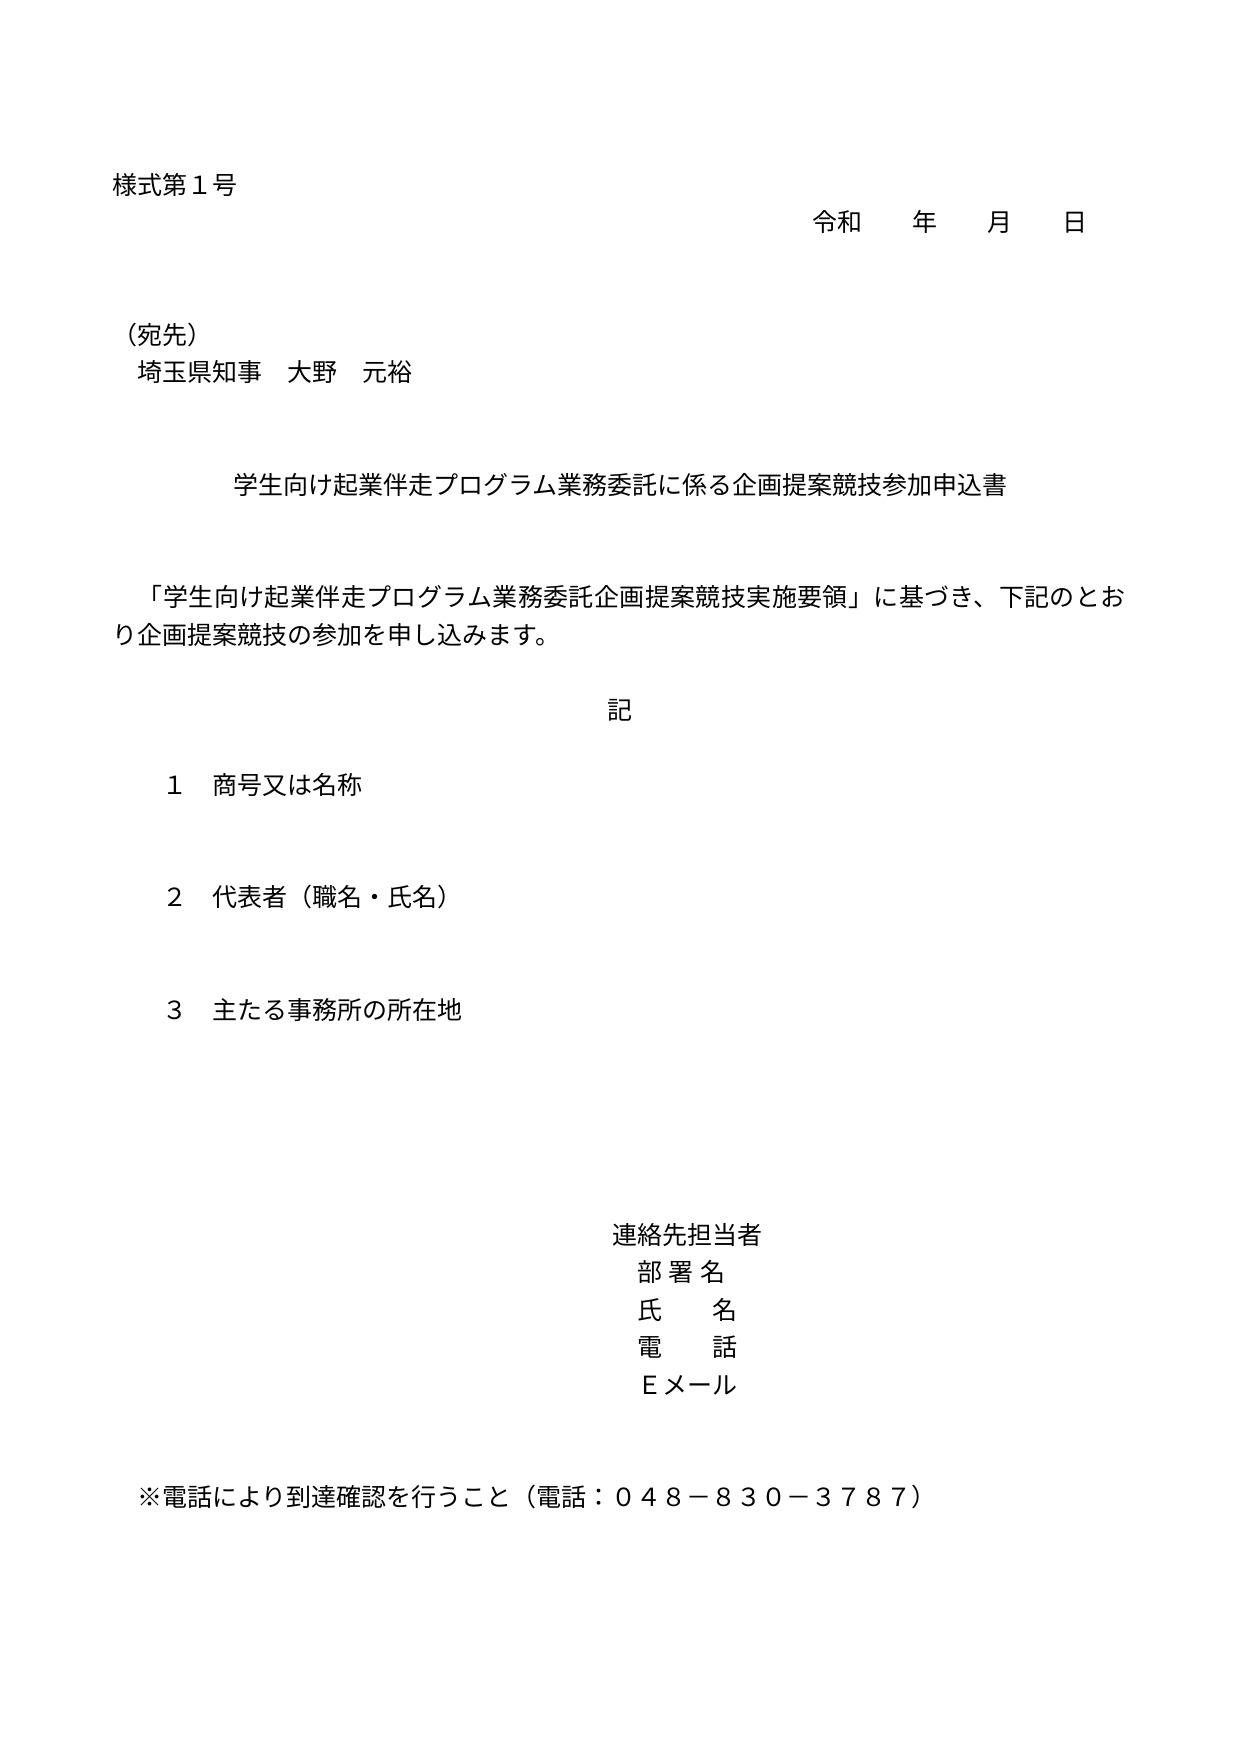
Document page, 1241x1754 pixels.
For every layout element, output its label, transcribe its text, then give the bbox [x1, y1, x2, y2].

text 「学生向け起業伴走プログラム業務委託企画提案競技実施要領」に基づき、下記のとおり企画提案競技の参加を申し込みます。 [112, 577, 1128, 652]
text ２ 代表者（職名・氏名） [112, 877, 1128, 914]
text 様式第１号 [112, 164, 1128, 202]
text 学生向け起業伴走プログラム業務委託に係る企画提案競技参加申込書 [112, 464, 1128, 502]
text ※電話により到達確認を行うこと（電話：０４８－８３０－３７８７） [112, 1477, 1128, 1514]
text Ｅメール [112, 1364, 1128, 1402]
text 令和 年 月 日 [112, 202, 1128, 239]
text １ 商号又は名称 [112, 764, 1128, 802]
text 部署名 [112, 1252, 1128, 1289]
text ３ 主たる事務所の所在地 [112, 989, 1128, 1027]
text （宛先） [112, 314, 1128, 352]
text 氏 名 [112, 1289, 1128, 1327]
text 連絡先担当者 [112, 1214, 1128, 1252]
text 記 [112, 689, 1128, 727]
text 埼玉県知事 大野 元裕 [112, 352, 1128, 389]
text 電 話 [112, 1327, 1128, 1364]
